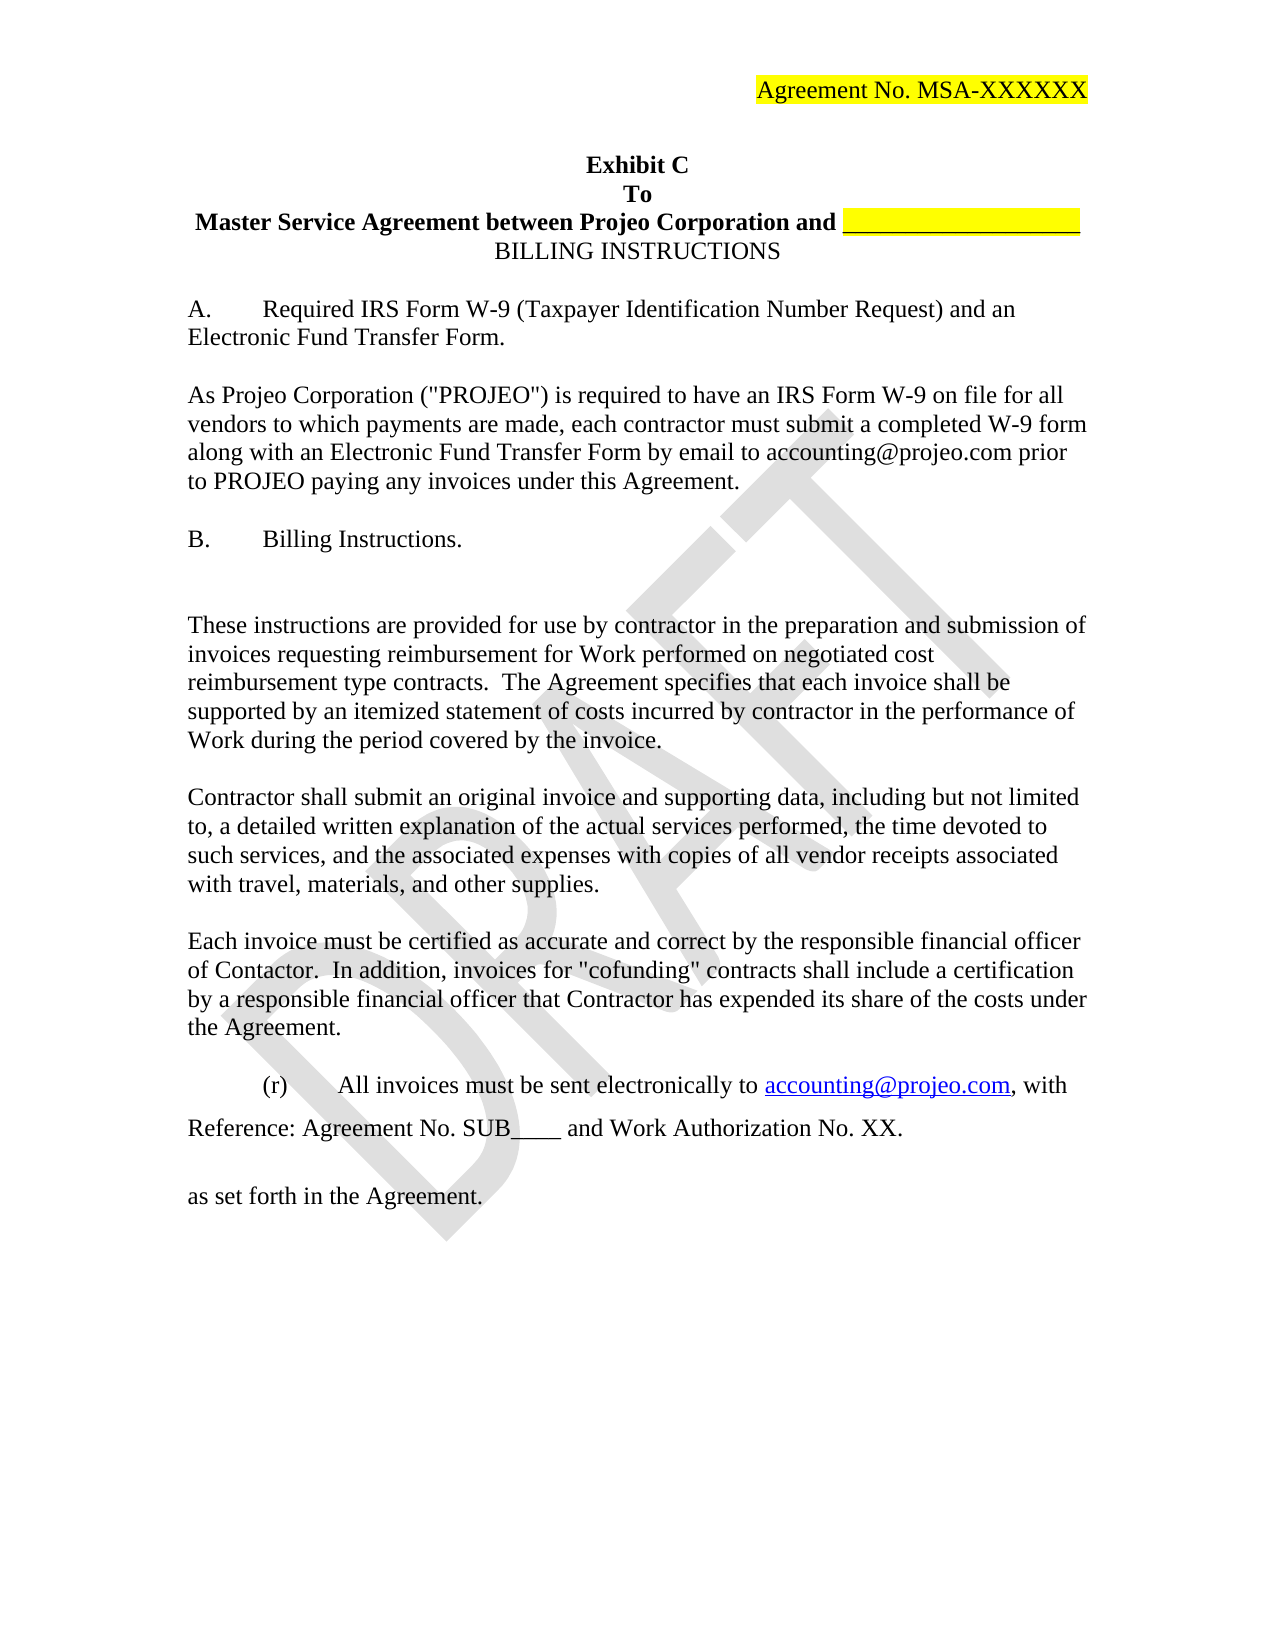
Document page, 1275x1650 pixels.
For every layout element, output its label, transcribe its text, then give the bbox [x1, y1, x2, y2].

text Each invoice must be certified as accurate and correct by the responsible financial officer of Contactor. In addition, invoices for "cofunding" contracts shall include a certification by a responsible financial officer that Contractor has expended its share of the costs under the Agreement. [187, 926, 1087, 1041]
text Contractor shall submit an original invoice and supporting data, including but not limited to, a detailed written explanation of the actual services performed, the time devoted to such services, and the associated expenses with copies of all vendor receipts associated with travel, materials, and other supplies. [187, 782, 1087, 897]
text B. Billing Instructions. [187, 524, 1087, 552]
text As Projeo Corporation ("PROJEO") is required to have an IRS Form W-9 on file for all vendors to which payments are made, each contractor must submit a completed W-9 form along with an Electronic Fund Transfer Form by email to accounting@projeo.com prior to PROJEO paying any invoices under this Agreement. [187, 380, 1087, 495]
text These instructions are provided for use by contractor in the preparation and submission of invoices requesting reimbursement for Work performed on negotiated cost reimbursement type contracts. The Agreement specifies that each invoice shall be supported by an itemized statement of costs incurred by contractor in the performance of Work during the period covered by the invoice. [187, 610, 1087, 754]
subtitle All invoices must be sent electronically to accounting@projeo.com, with Reference: Agreement No. SUB____ and Work Authorization No. XX. [187, 1070, 1087, 1142]
text To [187, 179, 1087, 207]
text Master Service Agreement between Projeo Corporation and ___________________ [187, 207, 1087, 236]
text Exhibit C [187, 150, 1087, 179]
text as set forth in the Agreement. [187, 1181, 1087, 1210]
text BILLING INSTRUCTIONS [187, 236, 1087, 265]
text A. Required IRS Form W-9 (Taxpayer Identification Number Request) and an Electronic Fund Transfer Form. [187, 294, 1087, 351]
